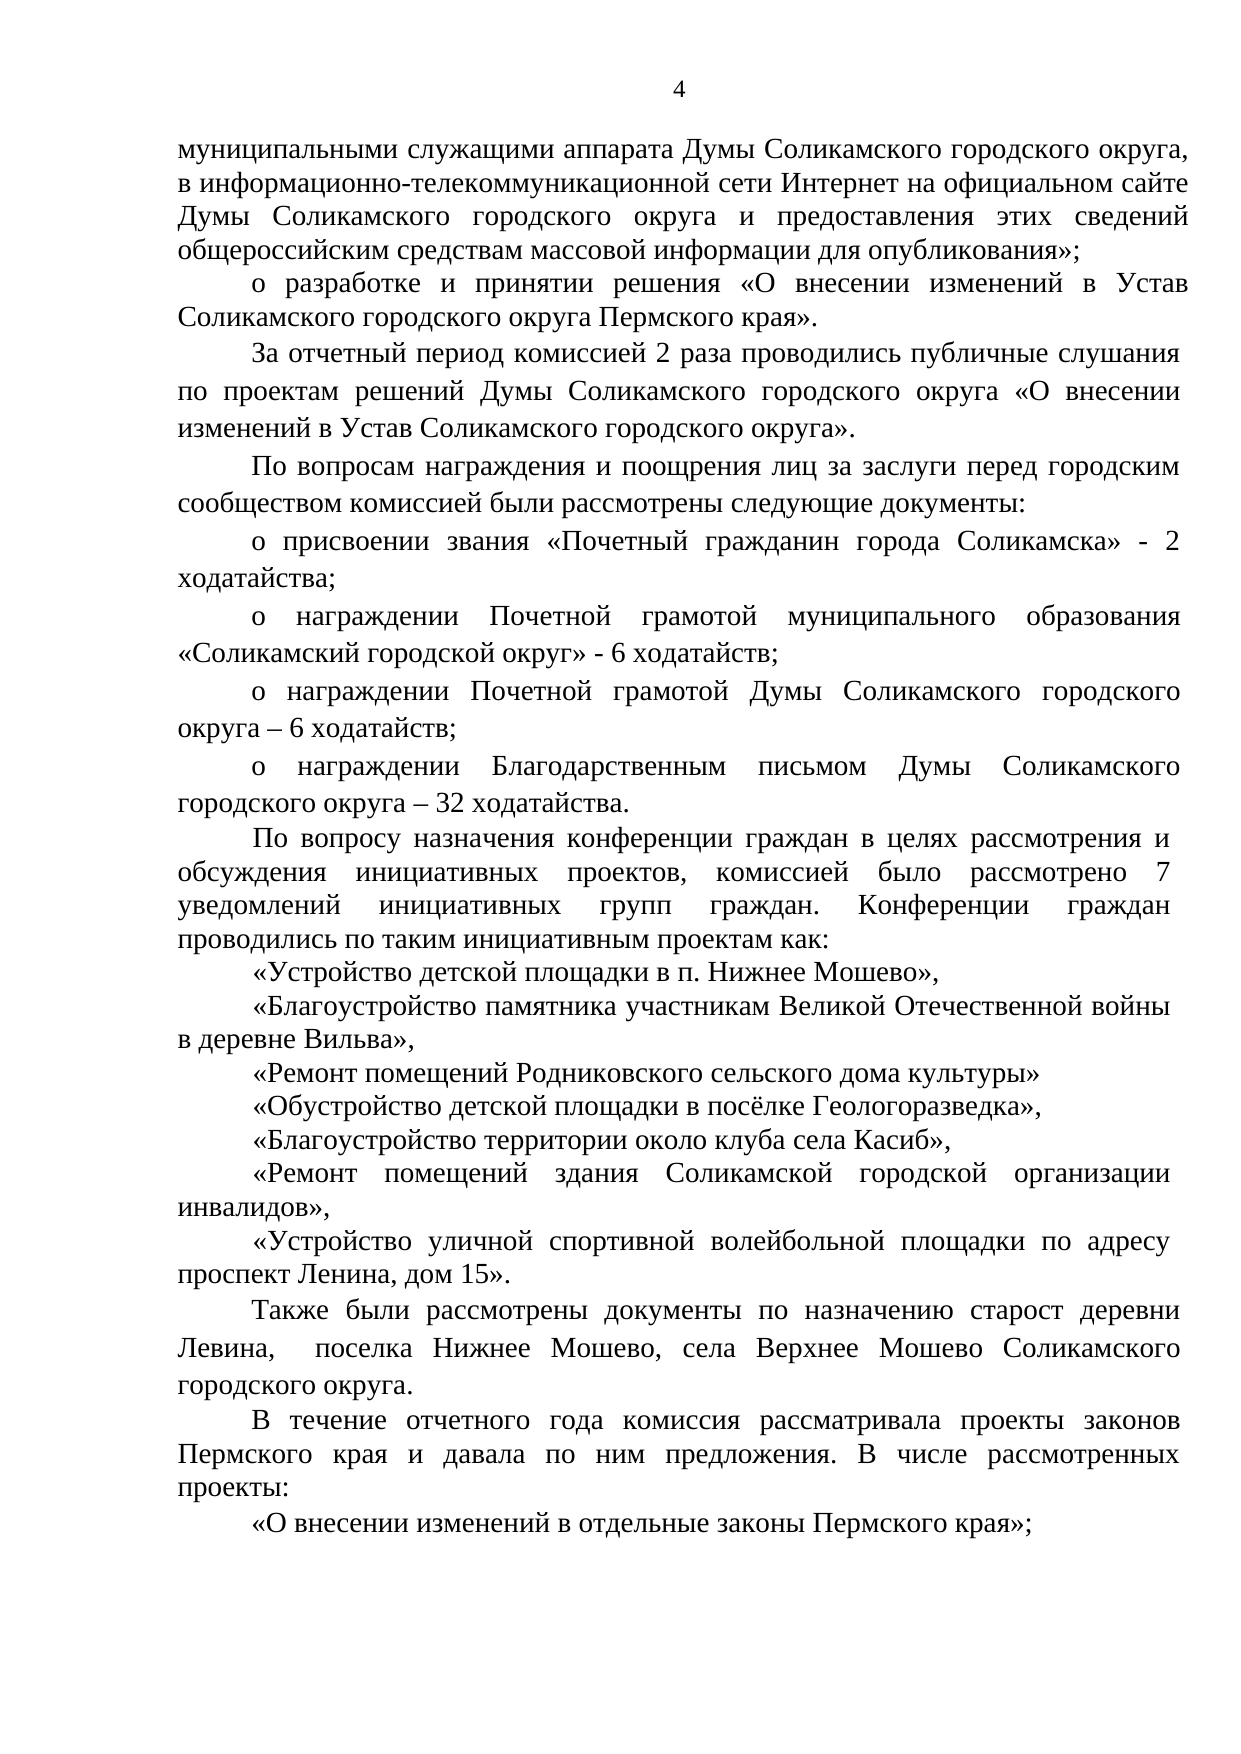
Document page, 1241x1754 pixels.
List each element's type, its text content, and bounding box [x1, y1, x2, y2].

text о разработке и принятии решения «О внесении изменений в Устав Соликамского городского округа Пермского края». [177, 266, 1190, 333]
text «Ремонт помещений Родниковского сельского дома культуры» [177, 1055, 1171, 1088]
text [177, 131, 1190, 266]
text «Устройство детской площадки в п. Нижнее Мошево», [177, 954, 1171, 988]
title За отчетный период комиссией 2 раза проводились публичные слушания по проектам решений Думы Соликамского городского округа «О внесении изменений в Устав Соликамского городского округа». [177, 333, 1181, 445]
text По вопросам награждения и поощрения лиц за заслуги перед городским сообществом комиссией были рассмотрены следующие документы: [177, 445, 1181, 520]
text о награждении Благодарственным письмом Думы Соликамского городского округа – 32 ходатайства. [177, 745, 1181, 820]
text «Обустройство детской площадки в посёлке Геологоразведка», [177, 1088, 1171, 1122]
text По вопросу назначения конференции граждан в целях рассмотрения и обсуждения инициативных проектов, комиссией было рассмотрено 7 уведомлений инициативных групп граждан. Конференции граждан проводились по таким инициативным проектам как: [177, 820, 1171, 954]
text о награждении Почетной грамотой муниципального образования «Соликамский городской округ» - 6 ходатайств; [177, 595, 1181, 670]
text «Благоустройство памятника участникам Великой Отечественной войны в деревне Вильва», [177, 988, 1171, 1055]
text Также были рассмотрены документы по назначению старост деревни Левина, поселка Нижнее Мошево, села Верхнее Мошево Соликамского городского округа. [177, 1290, 1181, 1402]
text «Устройство уличной спортивной волейбольной площадки по адресу проспект Ленина, дом 15». [177, 1223, 1171, 1290]
text о присвоении звания «Почетный гражданин города Соликамска» - 2 ходатайства; [177, 520, 1181, 595]
text «О внесении изменений в отдельные законы Пермского края»; [177, 1503, 1181, 1540]
text о награждении Почетной грамотой Думы Соликамского городского округа – 6 ходатайств; [177, 670, 1181, 745]
text В течение отчетного года комиссия рассматривала проекты законов Пермского края и давала по ним предложения. В числе рассмотренных проекты: [177, 1402, 1181, 1503]
text «Благоустройство территории около клуба села Касиб», [177, 1122, 1171, 1156]
text «Ремонт помещений здания Соликамской городской организации инвалидов», [177, 1156, 1171, 1223]
